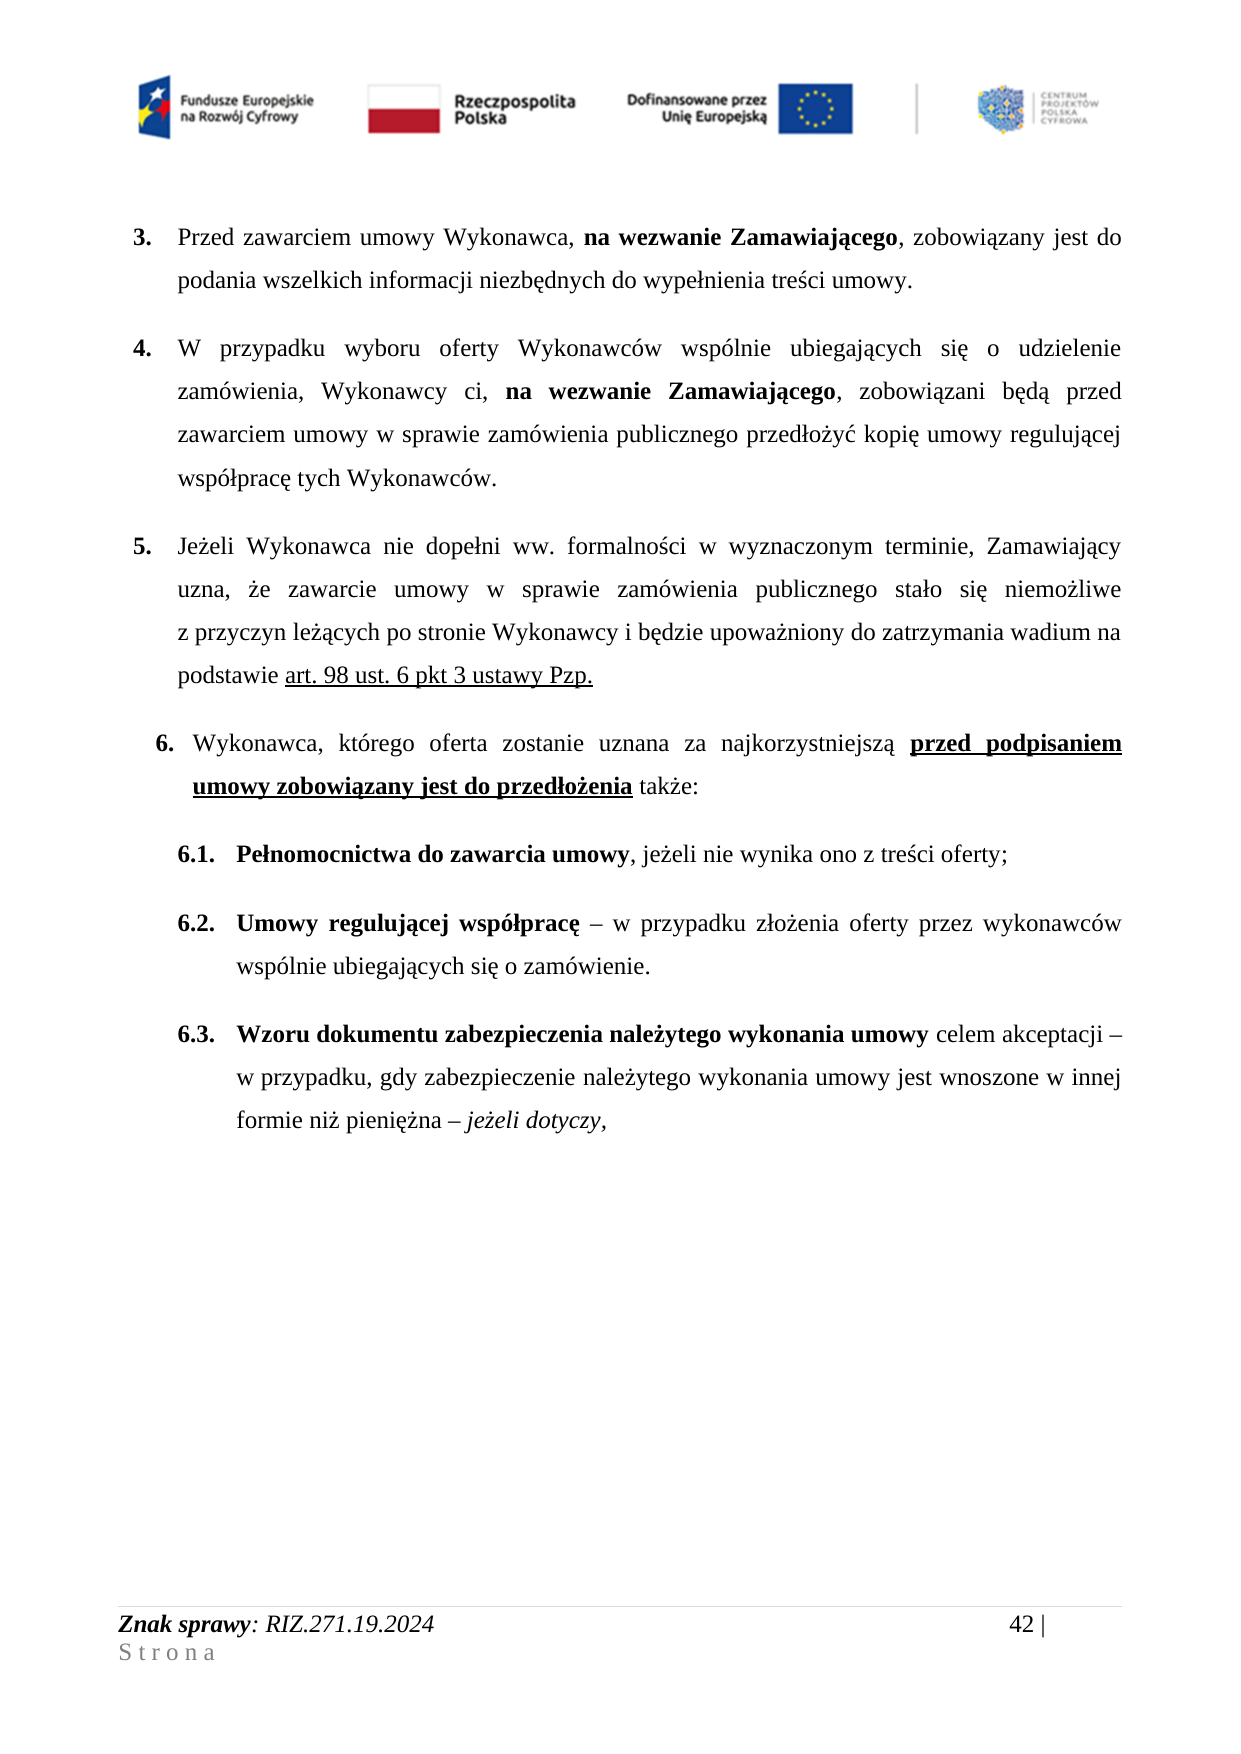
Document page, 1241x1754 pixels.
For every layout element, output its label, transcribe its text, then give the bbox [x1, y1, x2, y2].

picture [118, 54, 1130, 160]
list Pełnomocnictwa do zawarcia umowy, jeżeli nie wynika ono z treści oferty; [177, 839, 1122, 868]
list Przed zawarciem umowy Wykonawca, na wezwanie Zamawiającego, zobowiązany jest do podania wszelkich informacji niezbędnych do wypełnienia treści umowy. [133, 222, 1122, 294]
list Wykonawca, którego oferta zostanie uznana za najkorzystniejszą przed podpisaniem umowy zobowiązany jest do przedłożenia także: [155, 728, 1122, 800]
list Umowy regulującej współpracę – w przypadku złożenia oferty przez wykonawców wspólnie ubiegających się o zamówienie. [177, 908, 1122, 979]
list Wzoru dokumentu zabezpieczenia należytego wykonania umowy celem akceptacji – w przypadku, gdy zabezpieczenie należytego wykonania umowy jest wnoszone w innej formie niż pieniężna – jeżeli dotyczy, [177, 1019, 1122, 1134]
list W przypadku wyboru oferty Wykonawców wspólnie ubiegających się o udzielenie zamówienia, Wykonawcy ci, na wezwanie Zamawiającego, zobowiązani będą przed zawarciem umowy w sprawie zamówienia publicznego przedłożyć kopię umowy regulującej współpracę tych Wykonawców. [133, 333, 1122, 491]
list Jeżeli Wykonawca nie dopełni ww. formalności w wyznaczonym terminie, Zamawiający uzna, że zawarcie umowy w sprawie zamówienia publicznego stało się niemożliwe z przyczyn leżących po stronie Wykonawcy i będzie upoważniony do zatrzymania wadium na podstawie art. 98 ust. 6 pkt 3 ustawy Pzp. [133, 531, 1122, 689]
